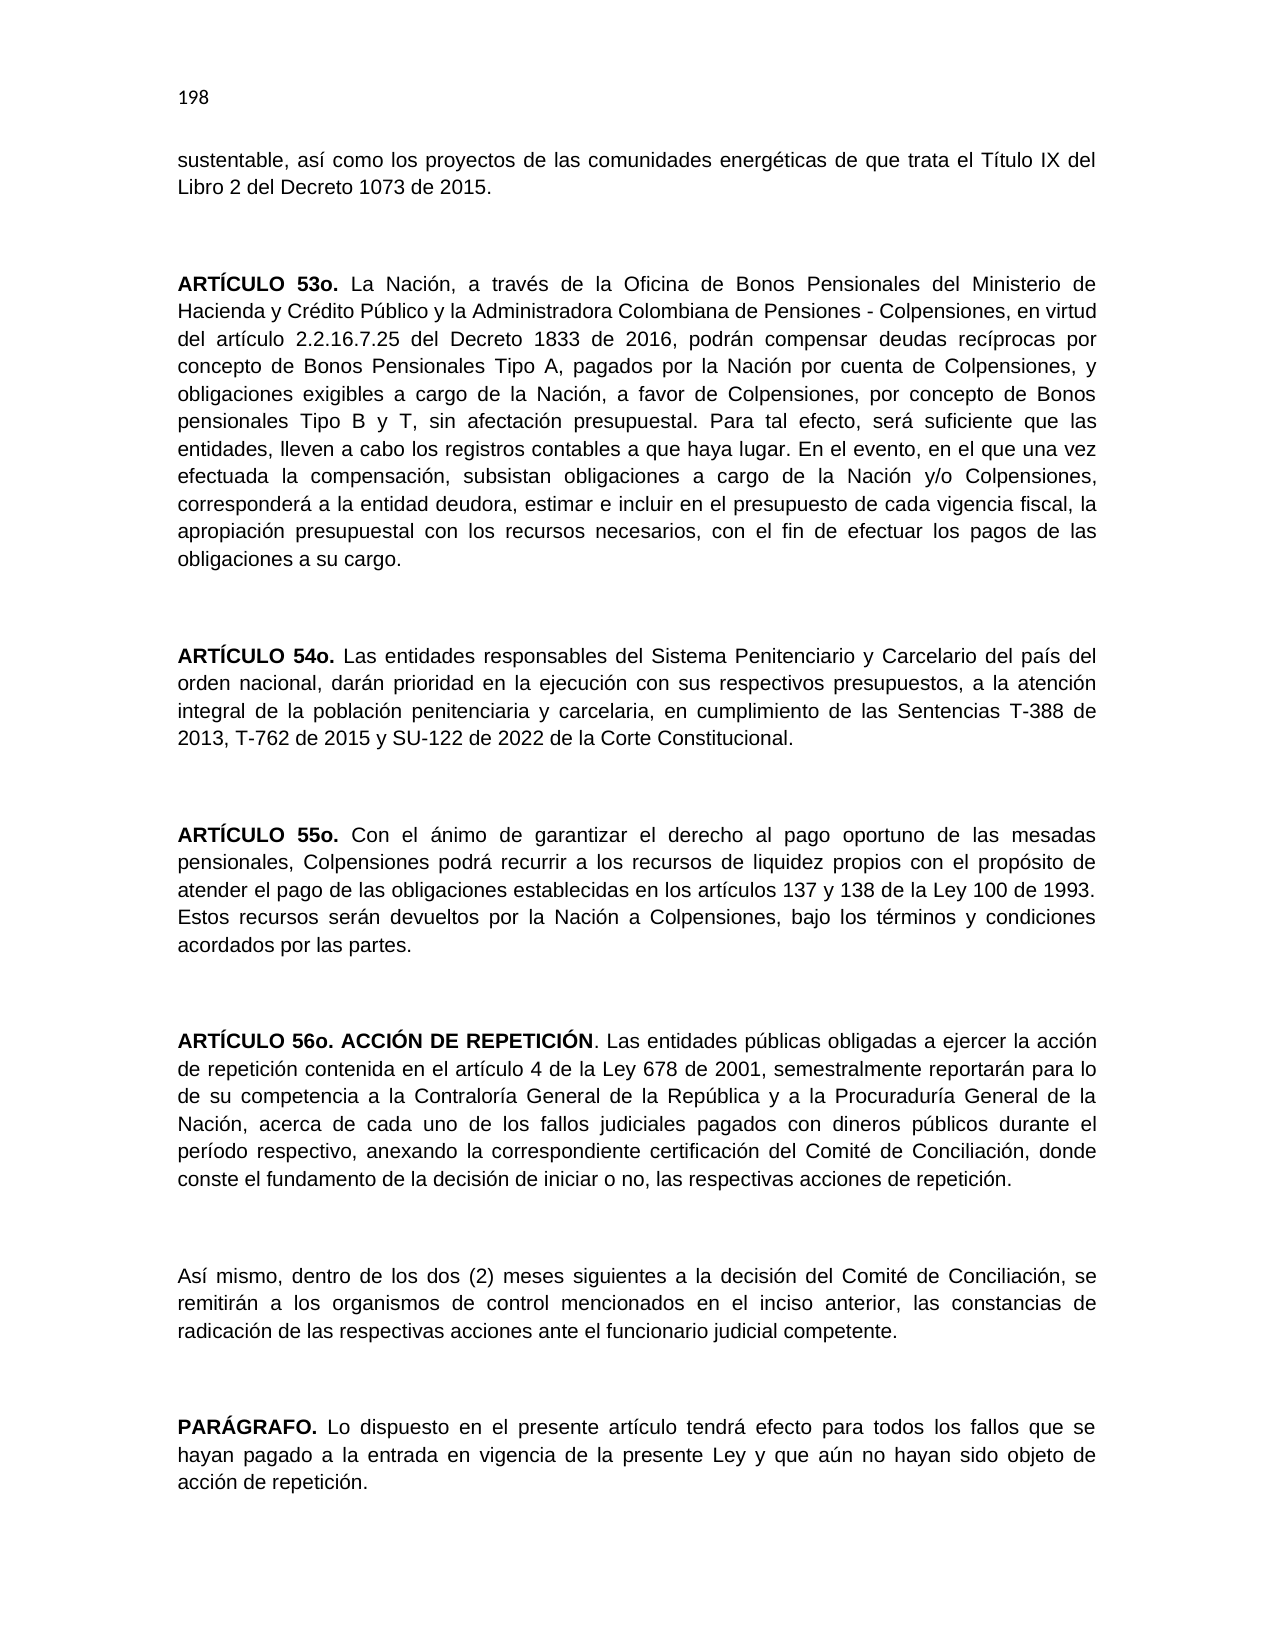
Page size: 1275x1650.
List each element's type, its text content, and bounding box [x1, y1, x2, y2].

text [177, 148, 1098, 199]
text Así mismo, dentro de los dos (2) meses siguientes a la decisión del Comité de Conciliación, se remitirán a los organismos de control mencionados en el inciso anterior, las constancias de radicación de las respectivas acciones ante el funcionario judicial competente. [177, 1263, 1098, 1342]
text ARTÍCULO 55o. Con el ánimo de garantizar el derecho al pago oportuno de las mesadas pensionales, Colpensiones podrá recurrir a los recursos de liquidez propios con el propósito de atender el pago de las obligaciones establecidas en los artículos 137 y 138 de la Ley 100 de 1993. Estos recursos serán devueltos por la Nación a Colpensiones, bajo los términos y condiciones acordados por las partes. [177, 823, 1098, 957]
text ARTÍCULO 53o. La Nación, a través de la Oficina de Bonos Pensionales del Ministerio de Hacienda y Crédito Público y la Administradora Colombiana de Pensiones - Colpensiones, en virtud del artículo 2.2.16.7.25 del Decreto 1833 de 2016, podrán compensar deudas recíprocas por concepto de Bonos Pensionales Tipo A, pagados por la Nación por cuenta de Colpensiones, y obligaciones exigibles a cargo de la Nación, a favor de Colpensiones, por concepto de Bonos pensionales Tipo B y T, sin afectación presupuestal. Para tal efecto, será suficiente que las entidades, lleven a cabo los registros contables a que haya lugar. En el evento, en el que una vez efectuada la compensación, subsistan obligaciones a cargo de la Nación y/o Colpensiones, corresponderá a la entidad deudora, estimar e incluir en el presupuesto de cada vigencia fiscal, la apropiación presupuestal con los recursos necesarios, con el fin de efectuar los pagos de las obligaciones a su cargo. [177, 272, 1098, 571]
text ARTÍCULO 56o. ACCIÓN DE REPETICIÓN. Las entidades públicas obligadas a ejercer la acción de repetición contenida en el artículo 4 de la Ley 678 de 2001, semestralmente reportarán para lo de su competencia a la Contraloría General de la República y a la Procuraduría General de la Nación, acerca de cada uno de los fallos judiciales pagados con dineros públicos durante el período respectivo, anexando la correspondiente certificación del Comité de Conciliación, donde conste el fundamento de la decisión de iniciar o no, las respectivas acciones de repetición. [177, 1029, 1098, 1191]
text ARTÍCULO 54o. Las entidades responsables del Sistema Penitenciario y Carcelario del país del orden nacional, darán prioridad en la ejecución con sus respectivos presupuestos, a la atención integral de la población penitenciaria y carcelaria, en cumplimiento de las Sentencias T-388 de 2013, T-762 de 2015 y SU-122 de 2022 de la Corte Constitucional. [177, 643, 1098, 750]
text PARÁGRAFO. Lo dispuesto en el presente artículo tendrá efecto para todos los fallos que se hayan pagado a la entrada en vigencia de la presente Ley y que aún no hayan sido objeto de acción de repetición. [177, 1415, 1098, 1494]
